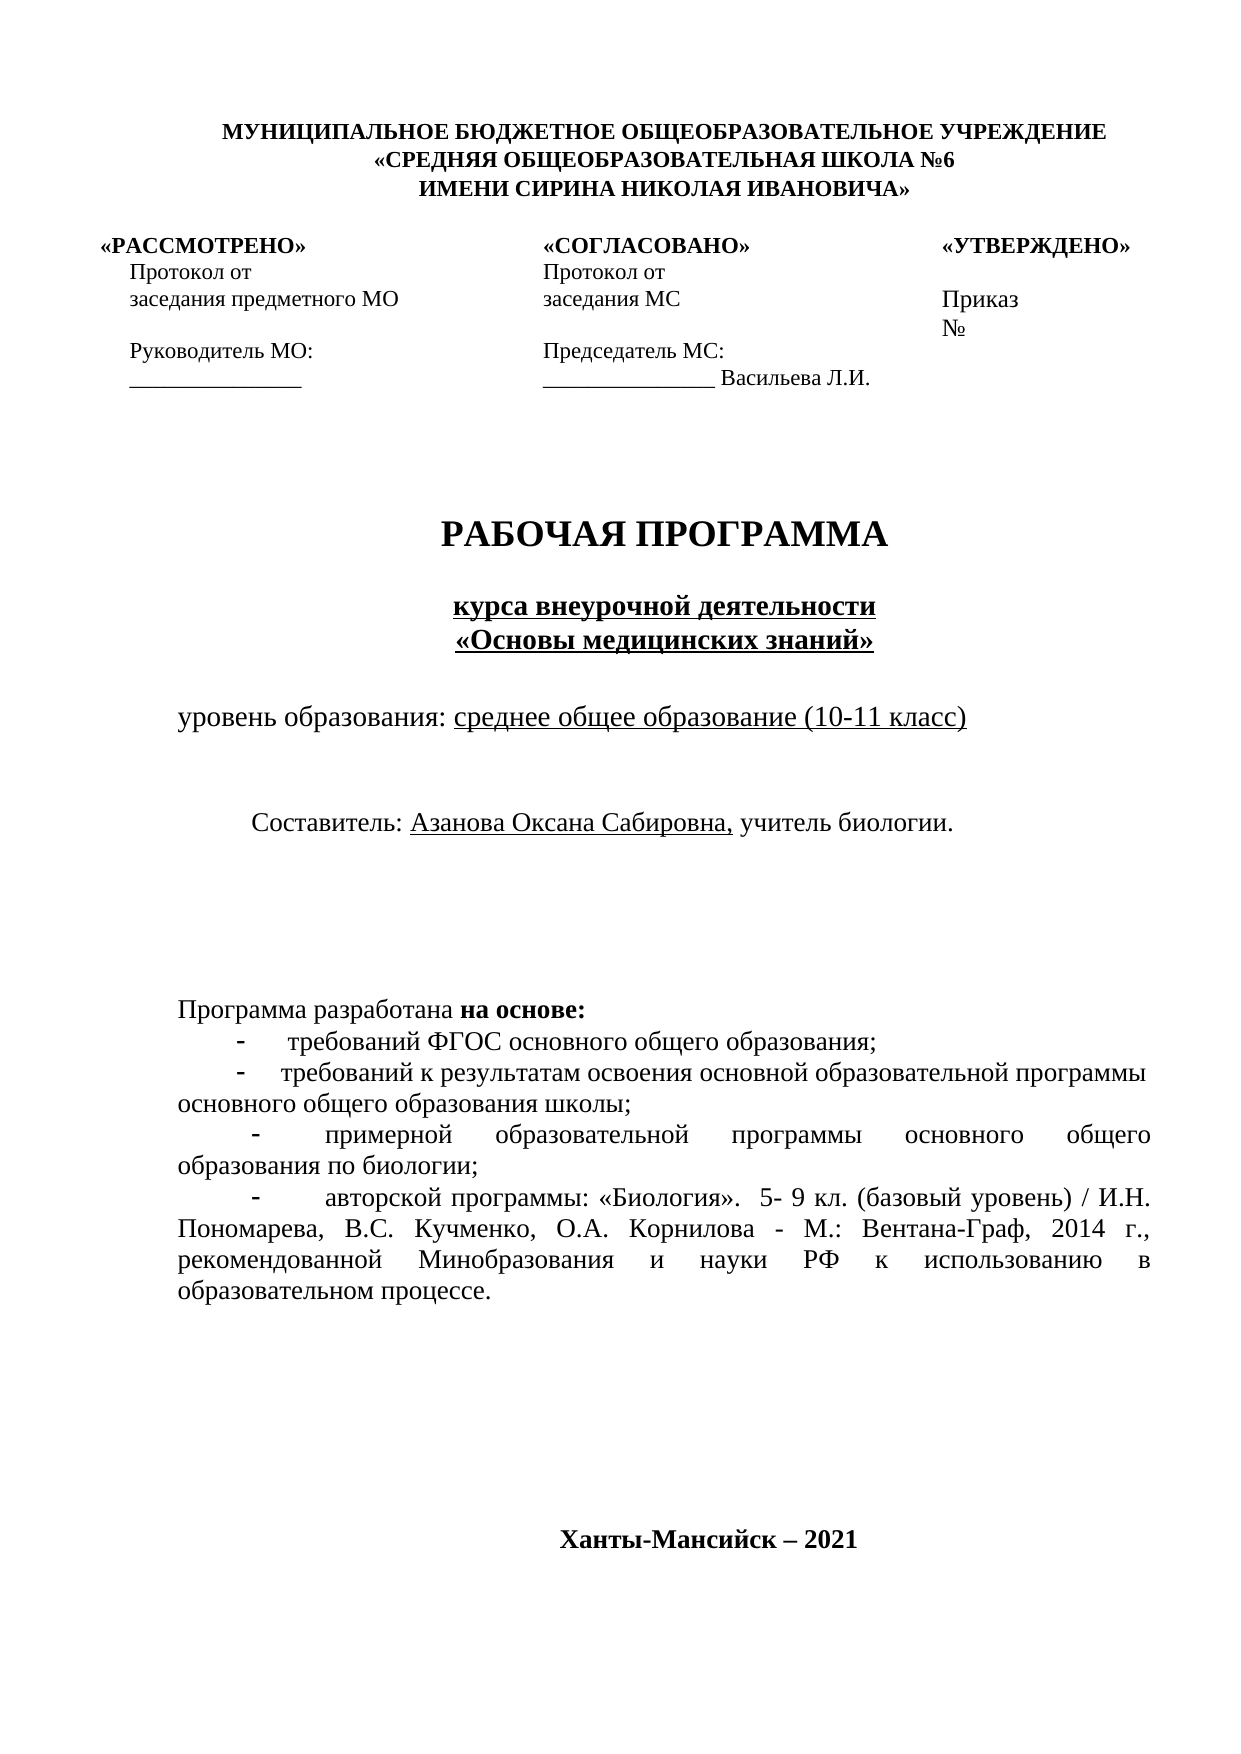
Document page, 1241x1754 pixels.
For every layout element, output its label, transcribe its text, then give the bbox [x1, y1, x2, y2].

text Программа разработана на основе: [177, 993, 1152, 1024]
table_header «СОГЛАСОВАНО» Протокол от заседания МС Председатель МС: _______________ Васильева Л.И. [532, 232, 930, 419]
table_header «УТВЕРЖДЕНО» Приказ № [930, 232, 1240, 419]
text ИМЕНИ СИРИНА НИКОЛАЯ ИВАНОВИЧА» [177, 175, 1152, 201]
text курса внеурочной деятельности [177, 588, 1152, 622]
list авторской программы: «Биология». 5- 9 кл. (базовый уровень) / И.Н. Пономарева, В.С. Кучменко, О.А. Корнилова - М.: Вентана-Граф, 2014 г., рекомендованной Минобразования и науки РФ к использованию в образовательном процессе. [177, 1181, 1152, 1305]
text РАБОЧАЯ ПРОГРАММА [177, 512, 1152, 555]
list примерной образовательной программы основного общего образования по биологии; [177, 1118, 1152, 1181]
table_header «РАССМОТРЕНО» Протокол от заседания предметного МО Руководитель МО: _______________ [118, 232, 532, 419]
text «Основы медицинских знаний» [177, 622, 1152, 656]
list требований ФГОС основного общего образования; [177, 1024, 1152, 1056]
text Ханты-Мансийск – 2021 [177, 1523, 1152, 1554]
list требований к результатам освоения основной образовательной программы основного общего образования школы; [177, 1056, 1152, 1118]
text МУНИЦИПАЛЬНОЕ БЮДЖЕТНОЕ ОБЩЕОБРАЗОВАТЕЛЬНОЕ УЧРЕЖДЕНИЕ «СРЕДНЯЯ ОБЩЕОБРАЗОВАТЕЛЬНАЯ ШКОЛА №6 [177, 118, 1152, 173]
text Составитель: Азанова Оксана Сабировна, учитель биологии. [177, 807, 1152, 838]
text уровень образования: среднее общее образование (10-11 класс) [177, 699, 1152, 732]
